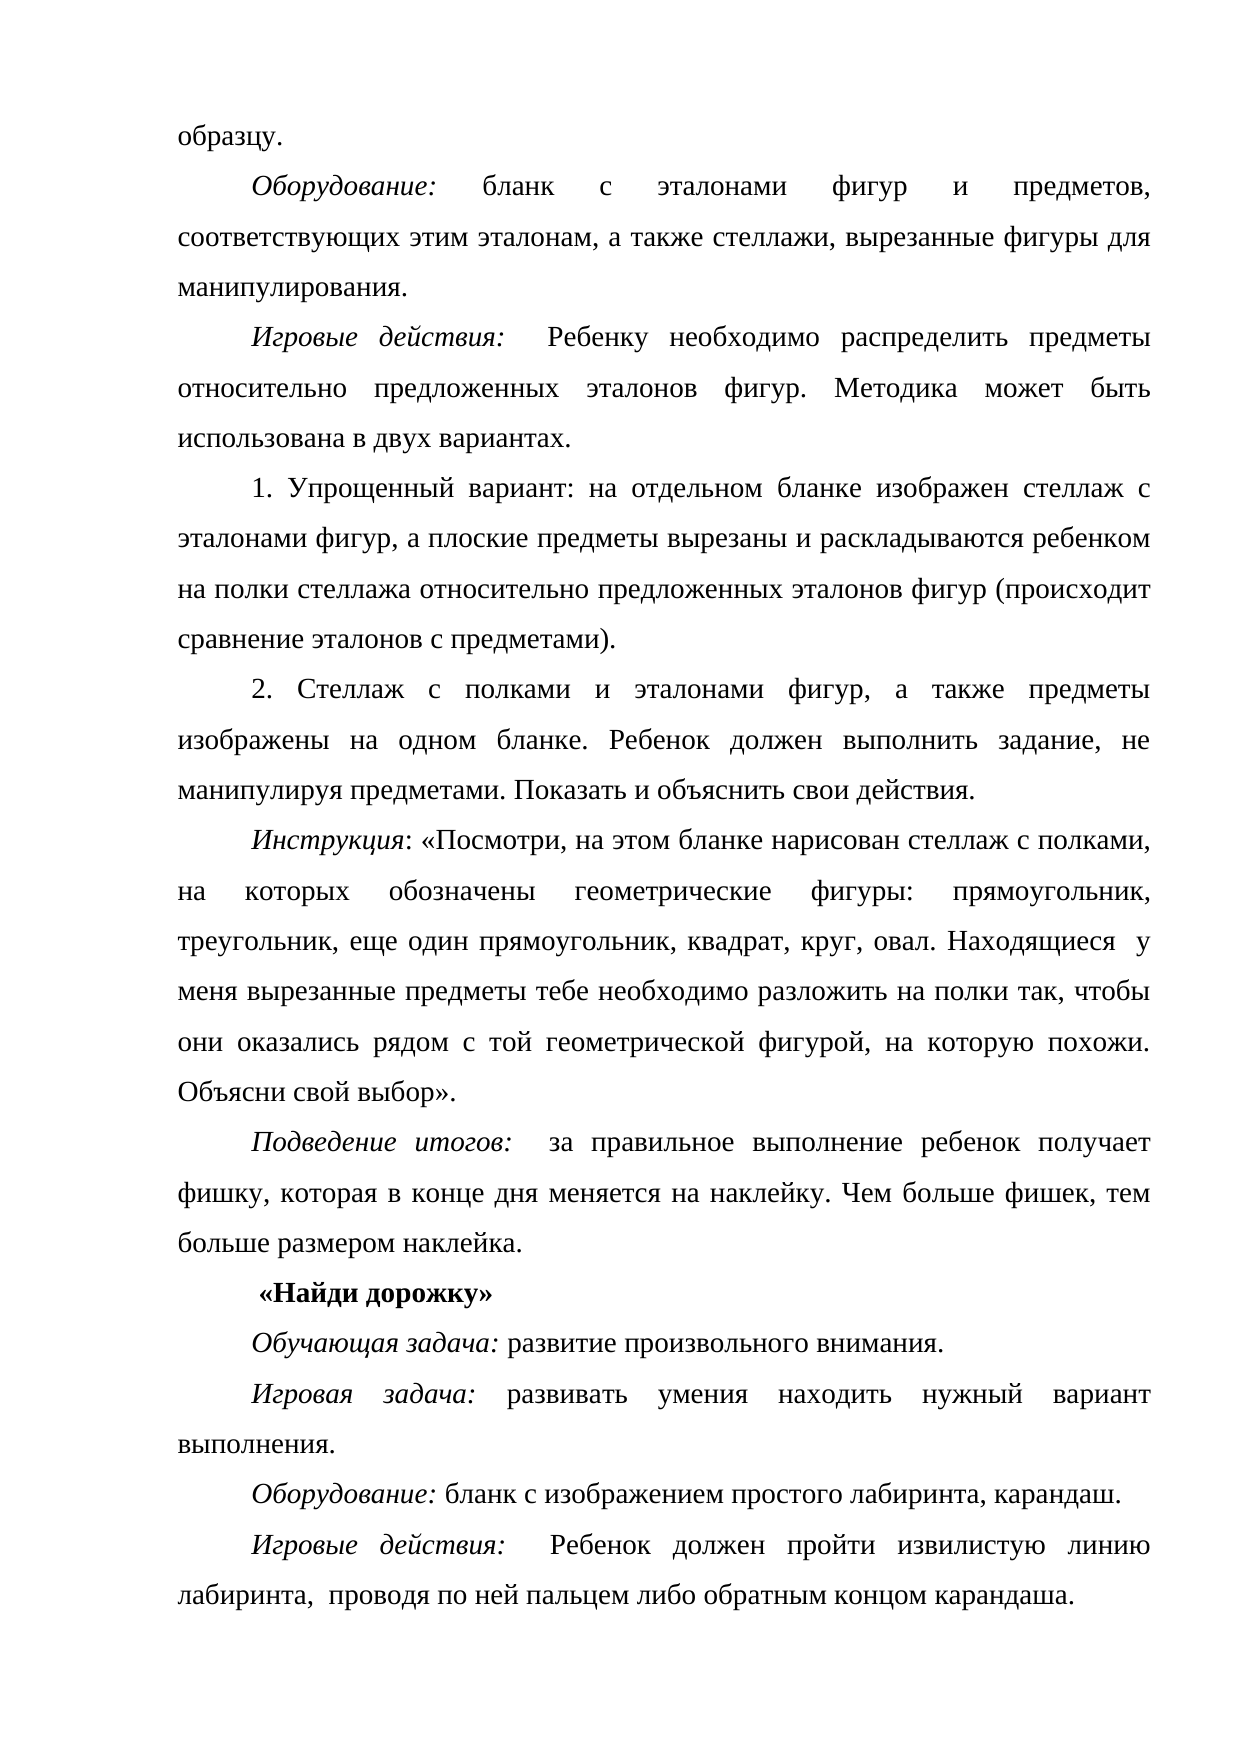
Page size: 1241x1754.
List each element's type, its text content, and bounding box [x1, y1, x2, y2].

text Игровая задача: развивать умения находить нужный вариант выполнения. [177, 1376, 1152, 1460]
text 2. Стеллаж с полками и эталонами фигур, а также предметы изображены на одном бланке. Ребенок должен выполнить задание, не манипулируя предметами. Показать и объяснить свои действия. [177, 672, 1152, 806]
text Игровые действия: Ребенку необходимо распределить предметы относительно предложенных эталонов фигур. Методика может быть использована в двух вариантах. [177, 319, 1152, 453]
text Игровые действия: Ребенок должен пройти извилистую линию лабиринта, проводя по ней пальцем либо обратным концом карандаша. [177, 1527, 1152, 1611]
text Оборудование: бланк с изображением простого лабиринта, карандаш. [177, 1477, 1152, 1510]
text Обучающая задача: развитие произвольного внимания. [177, 1326, 1152, 1359]
text «Найди дорожку» [177, 1275, 1152, 1309]
text Инструкция: «Посмотри, на этом бланке нарисован стеллаж с полками, на которых обозначены геометрические фигуры: прямоугольник, треугольник, еще один прямоугольник, квадрат, круг, овал. Находящиеся у меня вырезанные предметы тебе необходимо разложить на полки так, чтобы они оказались рядом с той геометрической фигурой, на которую похожи. Объясни свой выбор». [177, 822, 1152, 1108]
text Оборудование: бланк с эталонами фигур и предметов, соответствующих этим эталонам, а также стеллажи, вырезанные фигуры для манипулирования. [177, 168, 1152, 303]
text 1. Упрощенный вариант: на отдельном бланке изображен стеллаж с эталонами фигур, а плоские предметы вырезаны и раскладываются ребенком на полки стеллажа относительно предложенных эталонов фигур (происходит сравнение эталонов с предметами). [177, 470, 1152, 655]
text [177, 118, 1152, 152]
